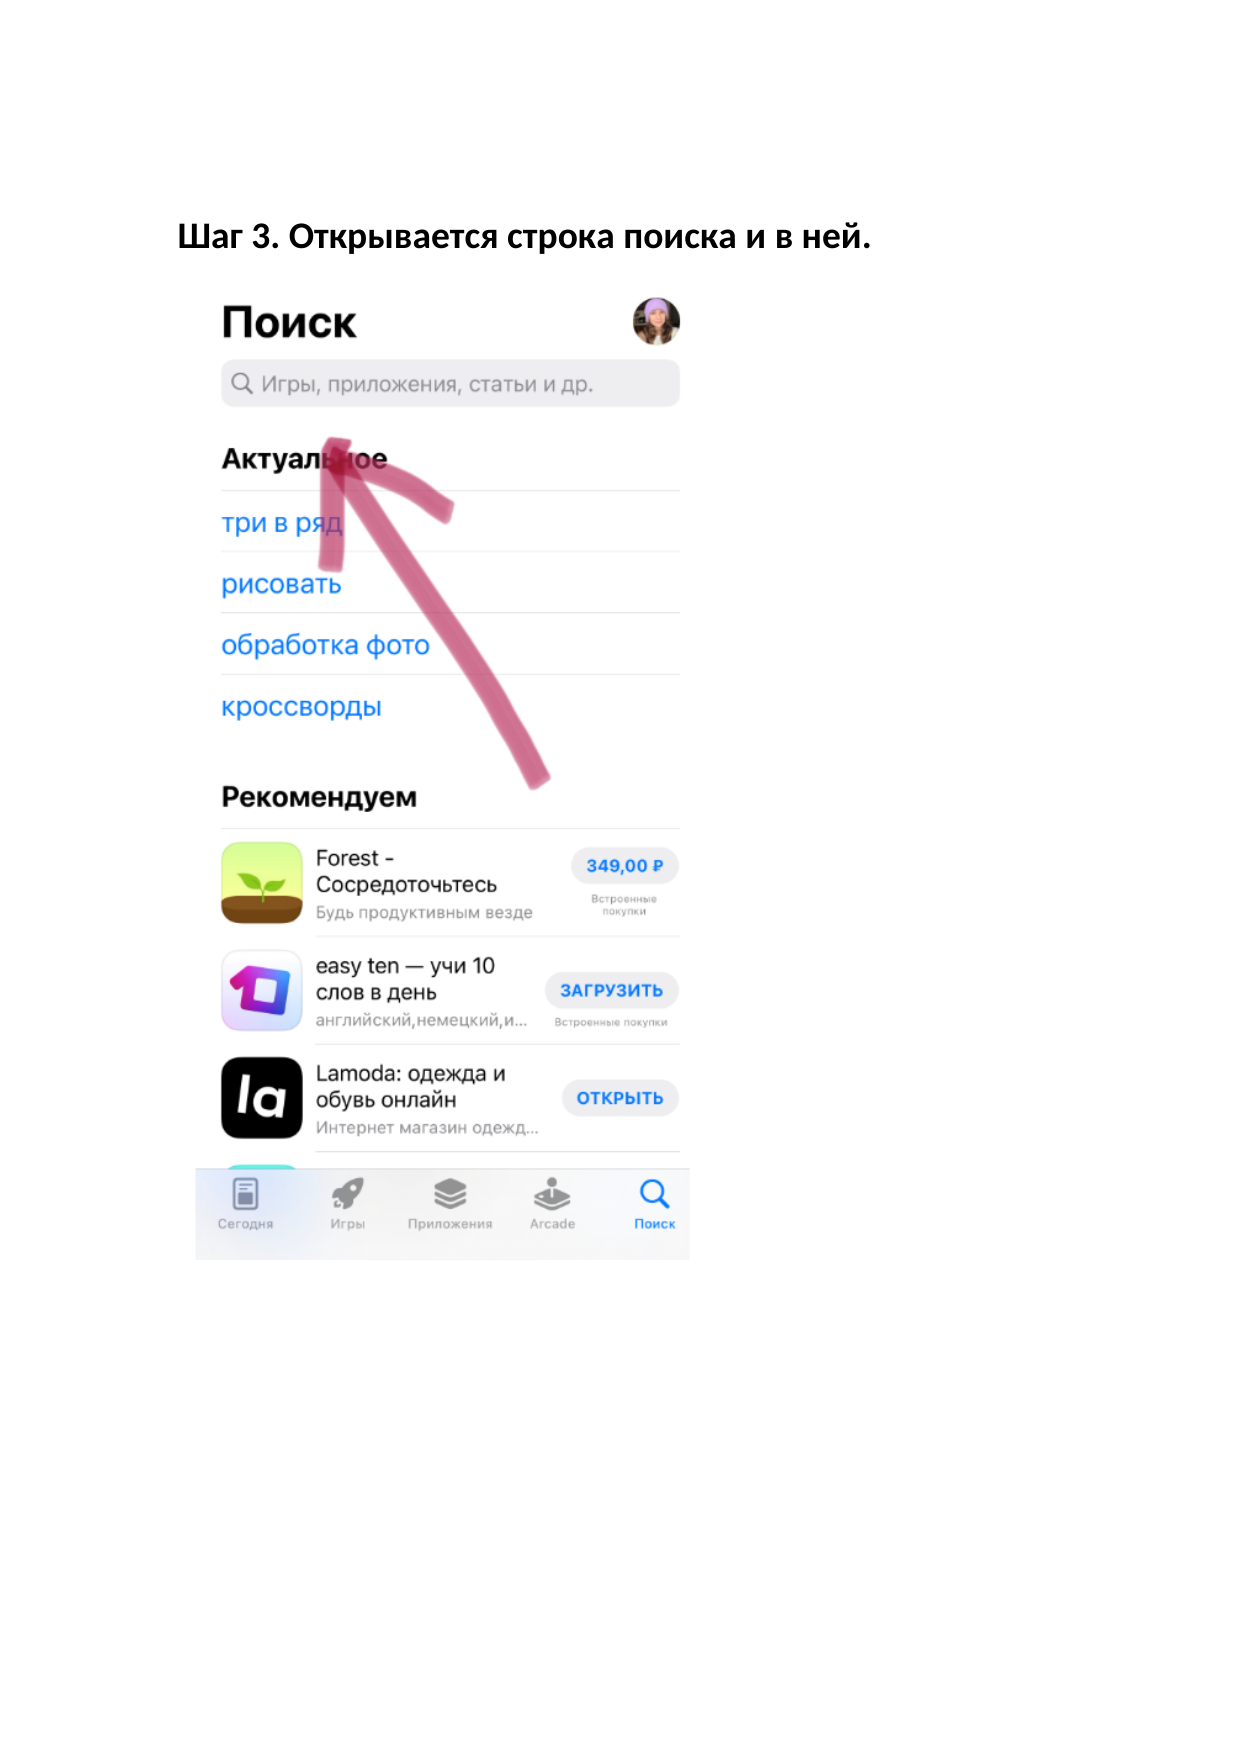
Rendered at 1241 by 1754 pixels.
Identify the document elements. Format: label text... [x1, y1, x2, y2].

text Шаг 3. Открывается строка поиска и в ней. [177, 212, 1152, 258]
picture [177, 278, 690, 1260]
